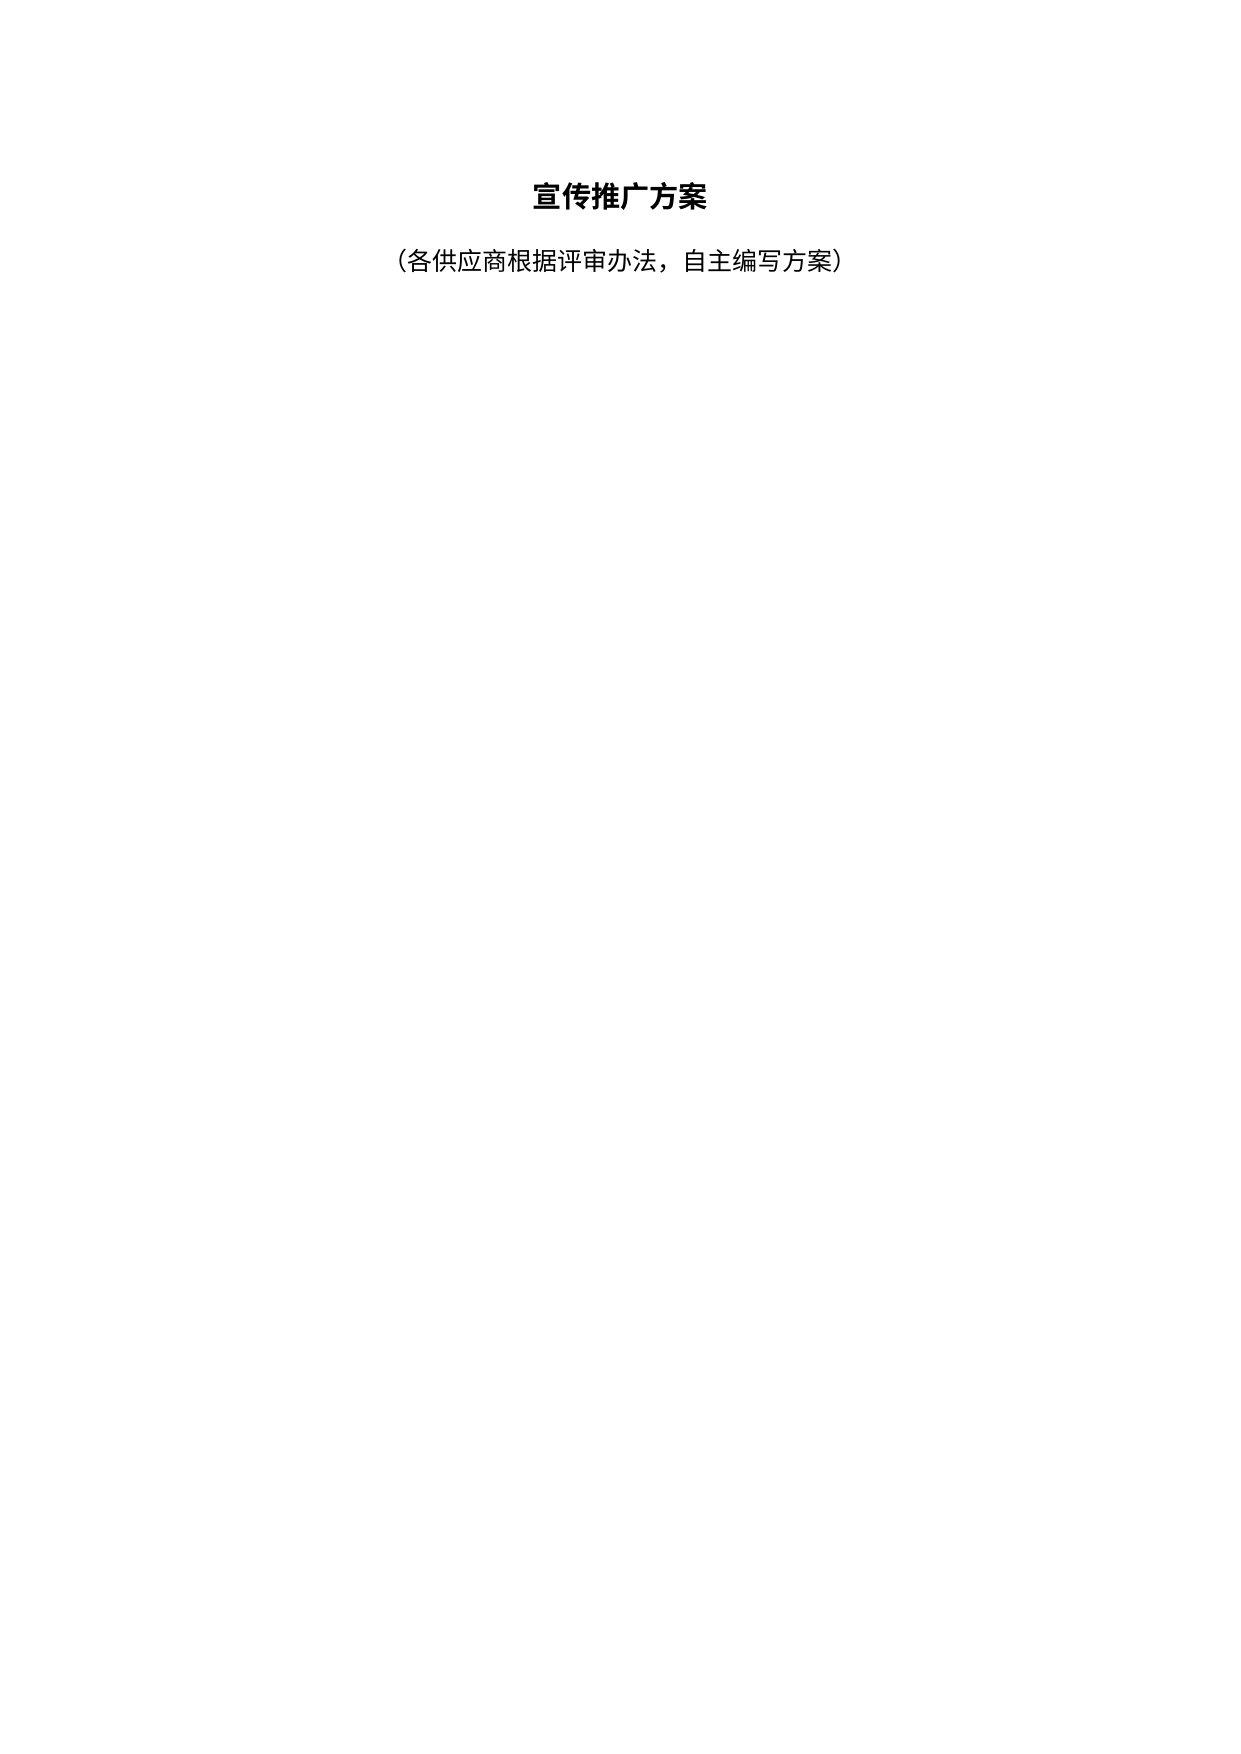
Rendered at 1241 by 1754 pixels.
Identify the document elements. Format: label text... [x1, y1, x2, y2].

text 宣传推广方案 [187, 162, 1053, 227]
text （各供应商根据评审办法，自主编写方案） [187, 227, 1053, 292]
